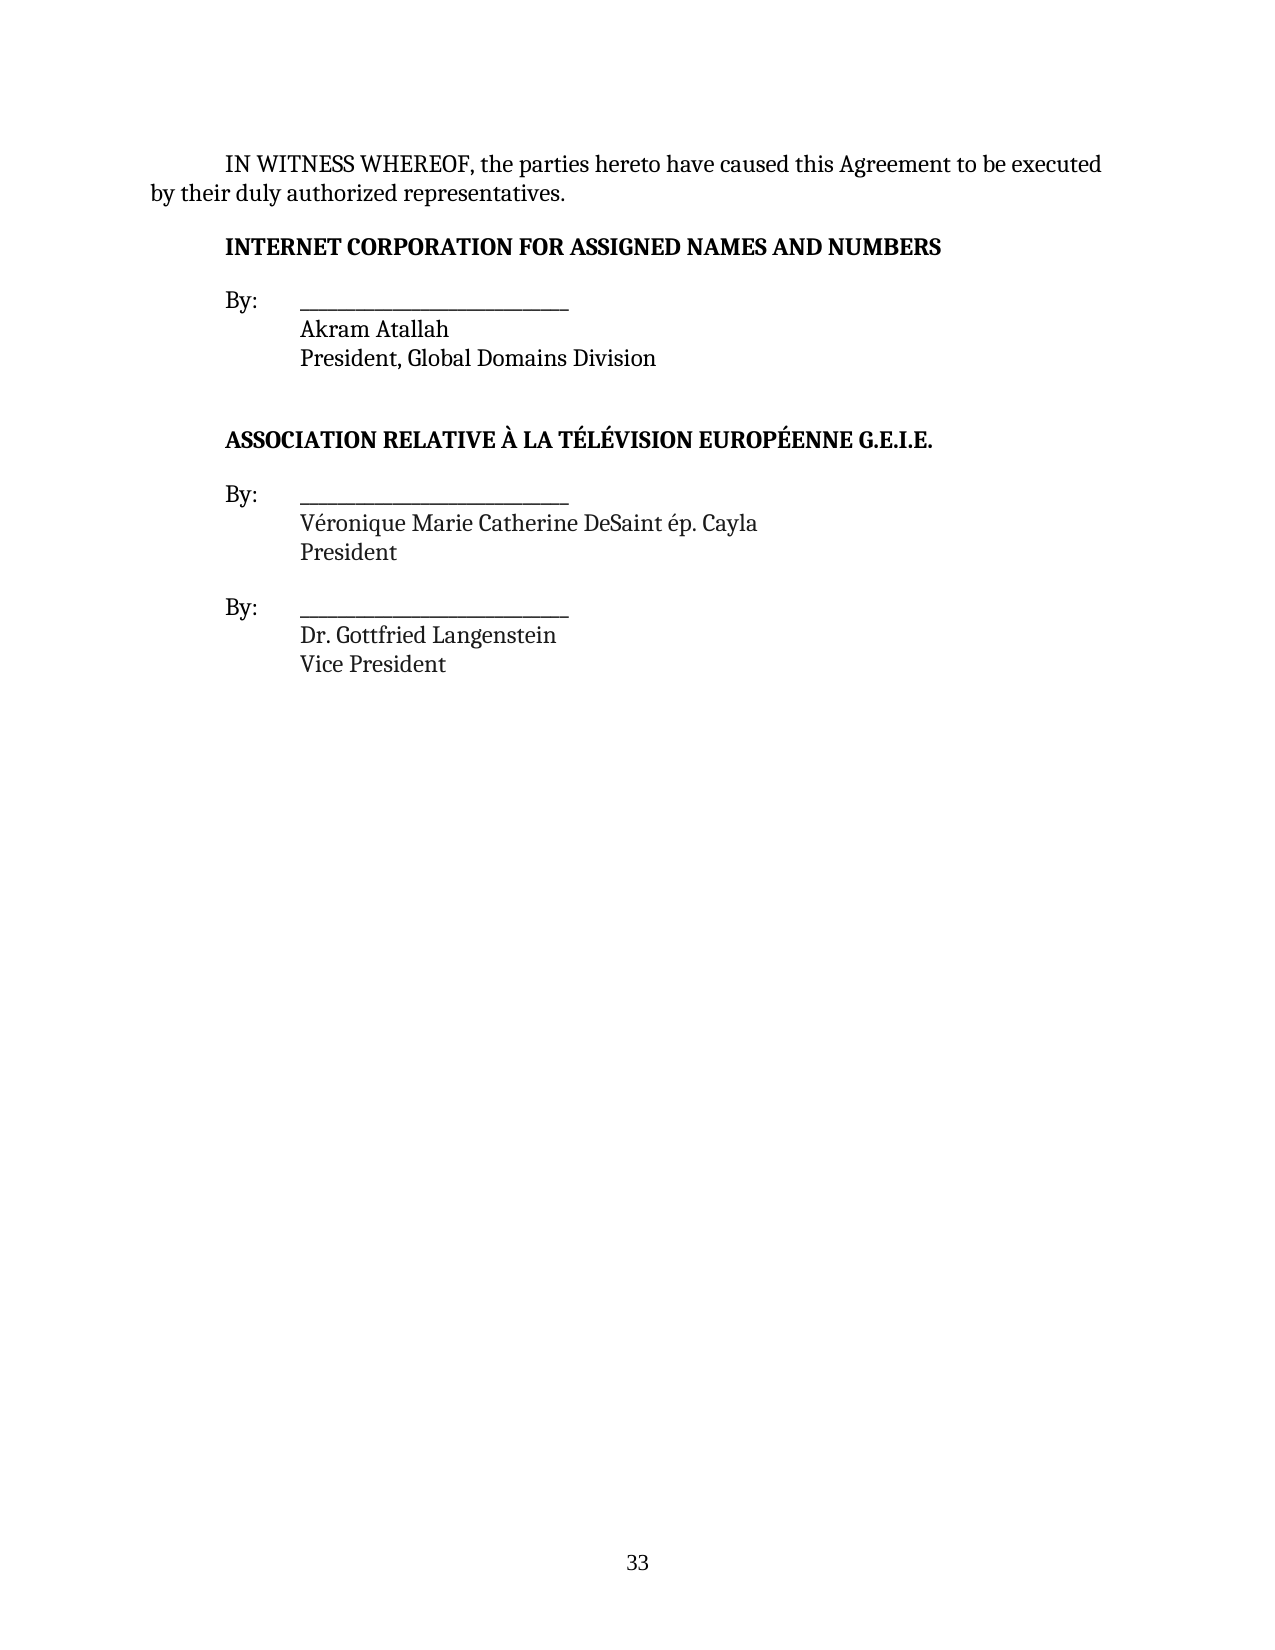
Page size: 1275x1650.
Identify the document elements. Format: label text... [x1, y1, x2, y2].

text IN WITNESS WHEREOF, the parties hereto have caused this Agreement to be executed by their duly authorized representatives. [150, 150, 1125, 207]
text By: _____________________________ Dr. Gottfried Langenstein [225, 593, 1125, 650]
text By: _____________________________ Véronique Marie Catherine DeSaint ép. Cayla [225, 480, 1125, 537]
text President [225, 537, 1125, 593]
text Vice President [225, 650, 1125, 679]
text By: _____________________________ Akram Atallah President, Global Domains Division [225, 286, 1125, 401]
text INTERNET CORPORATION FOR ASSIGNED NAMES AND NUMBERS [150, 232, 1125, 261]
text ASSOCIATION RELATIVE À LA TÉLÉVISION EUROPÉENNE G.E.I.E. [150, 426, 1125, 455]
